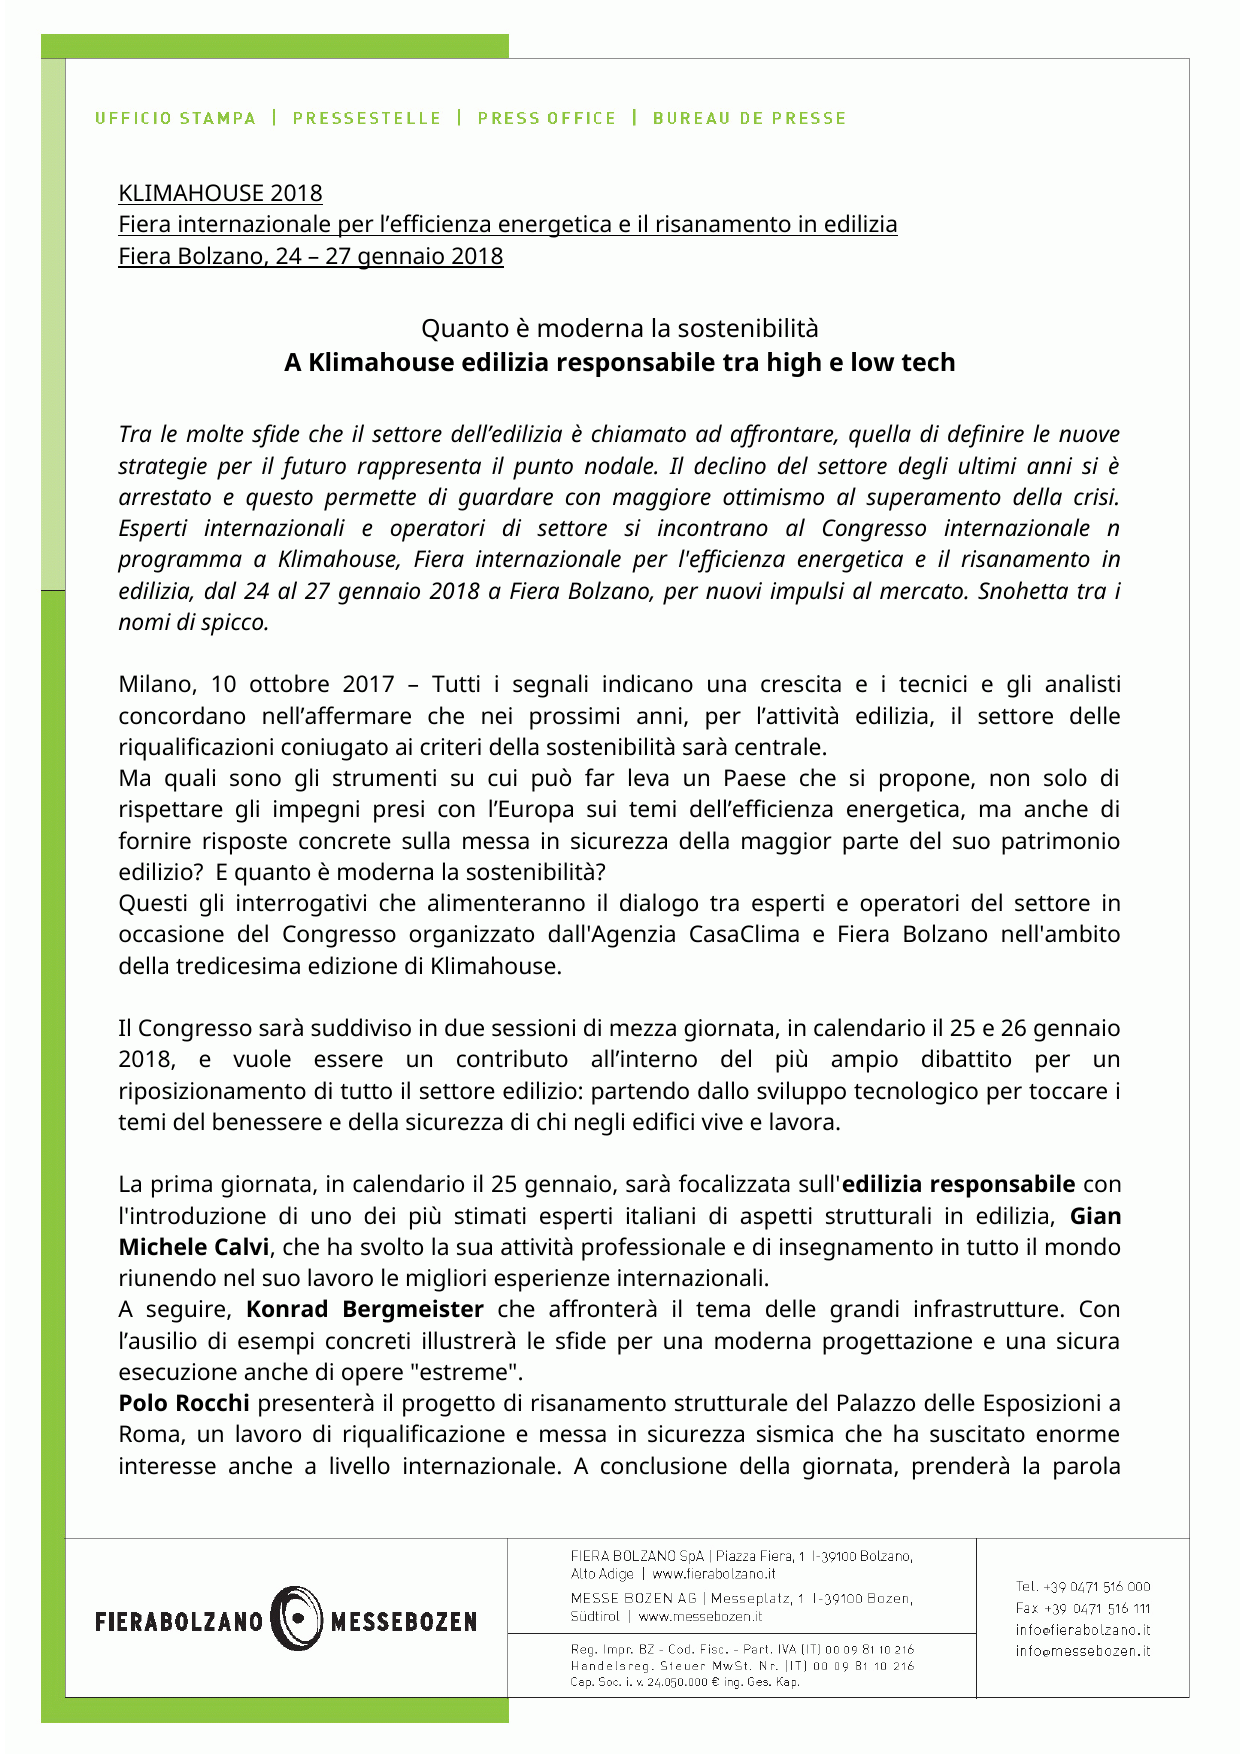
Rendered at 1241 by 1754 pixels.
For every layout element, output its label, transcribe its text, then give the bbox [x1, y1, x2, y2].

picture [5, 0, 1241, 1754]
text KLIMAHOUSE 2018 [118, 177, 1122, 208]
text Milano, 10 ottobre 2017 – Tutti i segnali indicano una crescita e i tecnici e gli analisti concordano nell’affermare che nei prossimi anni, per l’attività edilizia, il settore delle riqualificazioni coniugato ai criteri della sostenibilità sarà centrale. [118, 668, 1122, 762]
text Ma quali sono gli strumenti su cui può far leva un Paese che si propone, non solo di rispettare gli impegni presi con l’Europa sui temi dell’efficienza energetica, ma anche di fornire risposte concrete sulla messa in sicurezza della maggior parte del suo patrimonio edilizio? E quanto è moderna la sostenibilità? [118, 762, 1122, 887]
text A Klimahouse edilizia responsabile tra high e low tech [118, 345, 1122, 379]
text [118, 1387, 1122, 1481]
text Fiera internazionale per l’efficienza energetica e il risanamento in edilizia [118, 208, 1122, 240]
text Questi gli interrogativi che alimenteranno il dialogo tra esperti e operatori del settore in occasione del Congresso organizzato dall'Agenzia CasaClima e Fiera Bolzano nell'ambito della tredicesima edizione di Klimahouse. [118, 887, 1122, 981]
text Il Congresso sarà suddiviso in due sessioni di mezza giornata, in calendario il 25 e 26 gennaio 2018, e vuole essere un contributo all’interno del più ampio dibattito per un riposizionamento di tutto il settore edilizio: partendo dallo sviluppo tecnologico per toccare i temi del benessere e della sicurezza di chi negli edifici vive e lavora. [118, 1012, 1122, 1137]
text A seguire, Konrad Bergmeister che affronterà il tema delle grandi infrastrutture. Con l’ausilio di esempi concreti illustrerà le sfide per una moderna progettazione e una sicura esecuzione anche di opere "estreme". [118, 1293, 1122, 1387]
text Tra le molte sfide che il settore dell’edilizia è chiamato ad affrontare, quella di definire le nuove strategie per il futuro rappresenta il punto nodale. Il declino del settore degli ultimi anni si è arrestato e questo permette di guardare con maggiore ottimismo al superamento della crisi. Esperti internazionali e operatori di settore si incontrano al Congresso internazionale n programma a Klimahouse, Fiera internazionale per l'efficienza energetica e il risanamento in edilizia, dal 24 al 27 gennaio 2018 a Fiera Bolzano, per nuovi impulsi al mercato. Snohetta tra i nomi di spicco. [118, 418, 1122, 637]
text Fiera Bolzano, 24 – 27 gennaio 2018 [118, 240, 1122, 271]
text Quanto è moderna la sostenibilità [118, 311, 1122, 345]
text La prima giornata, in calendario il 25 gennaio, sarà focalizzata sull'edilizia responsabile con l'introduzione di uno dei più stimati esperti italiani di aspetti strutturali in edilizia, Gian Michele Calvi, che ha svolto la sua attività professionale e di insegnamento in tutto il mondo riunendo nel suo lavoro le migliori esperienze internazionali. [118, 1168, 1122, 1293]
